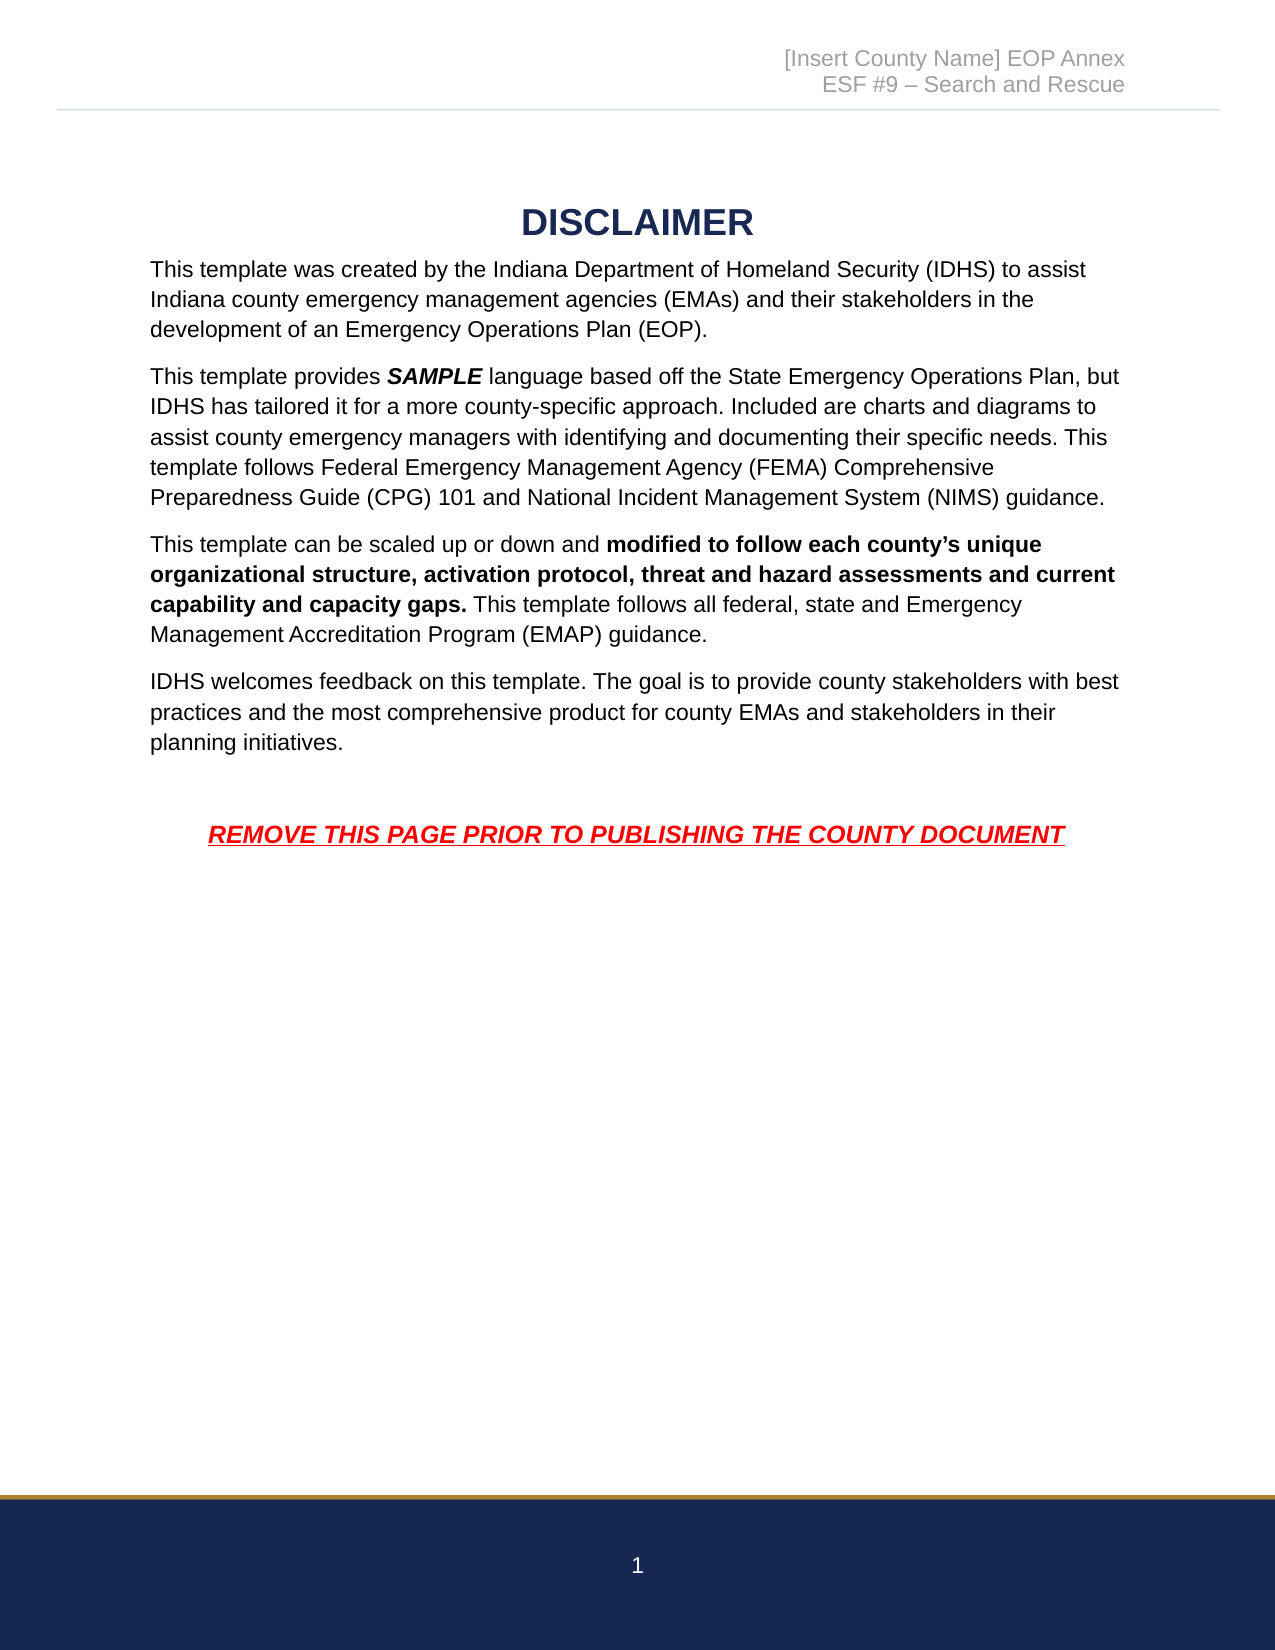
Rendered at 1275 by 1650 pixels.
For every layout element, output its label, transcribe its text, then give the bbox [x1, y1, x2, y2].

text This template provides SAMPLE language based off the State Emergency Operations Plan, but IDHS has tailored it for a more county-specific approach. Included are charts and diagrams to assist county emergency managers with identifying and documenting their specific needs. This template follows Federal Emergency Management Agency (FEMA) Comprehensive Preparedness Guide (CPG) 101 and National Incident Management System (NIMS) guidance. [150, 363, 1125, 510]
text IDHS welcomes feedback on this template. The goal is to provide county stakeholders with best practices and the most comprehensive product for county EMAs and stakeholders in their planning initiatives. [150, 668, 1125, 755]
text REMOVE THIS PAGE PRIOR TO PUBLISHING THE COUNTY DOCUMENT [150, 820, 1125, 849]
subtitle DISCLAIMER [150, 200, 1125, 243]
picture [0, 0, 1275, 149]
text This template can be scaled up or down and modified to follow each county’s unique organizational structure, activation protocol, threat and hazard assessments and current capability and capacity gaps. This template follows all federal, state and Emergency Management Accreditation Program (EMAP) guidance. [150, 531, 1125, 648]
text This template was created by the Indiana Department of Homeland Security (IDHS) to assist Indiana county emergency management agencies (EMAs) and their stakeholders in the development of an Emergency Operations Plan (EOP). [150, 256, 1125, 343]
picture [0, 1495, 1275, 1650]
